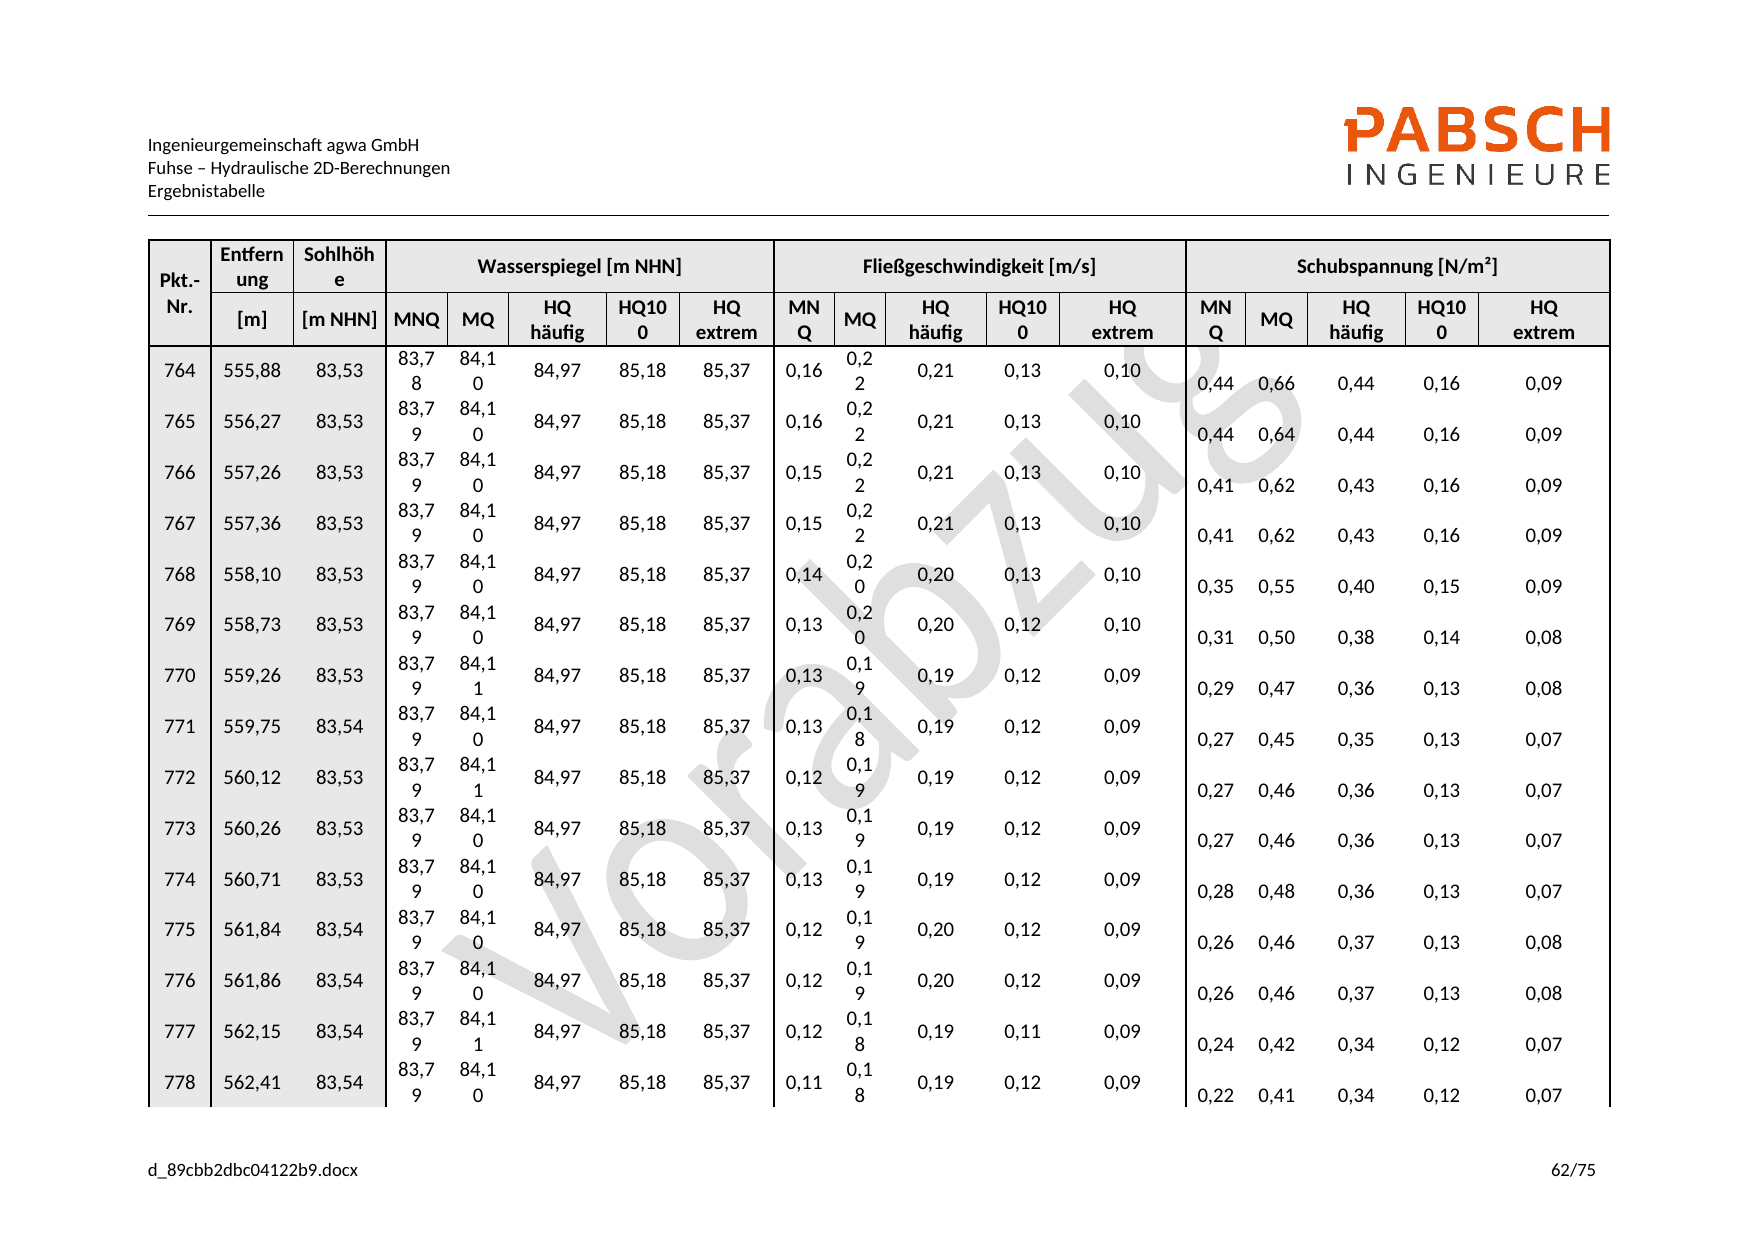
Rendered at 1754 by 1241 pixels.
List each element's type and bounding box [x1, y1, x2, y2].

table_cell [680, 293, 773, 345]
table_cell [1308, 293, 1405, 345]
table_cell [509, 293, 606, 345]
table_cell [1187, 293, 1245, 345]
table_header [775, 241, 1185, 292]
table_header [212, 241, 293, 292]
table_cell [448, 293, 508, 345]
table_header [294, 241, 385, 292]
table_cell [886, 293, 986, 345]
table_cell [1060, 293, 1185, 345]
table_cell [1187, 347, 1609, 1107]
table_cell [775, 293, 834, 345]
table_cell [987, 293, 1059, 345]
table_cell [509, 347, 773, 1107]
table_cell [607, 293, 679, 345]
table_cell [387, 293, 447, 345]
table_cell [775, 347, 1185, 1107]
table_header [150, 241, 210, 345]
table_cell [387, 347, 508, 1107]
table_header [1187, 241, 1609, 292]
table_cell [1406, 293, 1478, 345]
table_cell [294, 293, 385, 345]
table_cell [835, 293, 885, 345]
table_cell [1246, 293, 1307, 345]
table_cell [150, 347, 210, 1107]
picture [1343, 106, 1610, 185]
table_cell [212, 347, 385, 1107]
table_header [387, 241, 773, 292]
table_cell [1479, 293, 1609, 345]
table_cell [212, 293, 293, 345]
